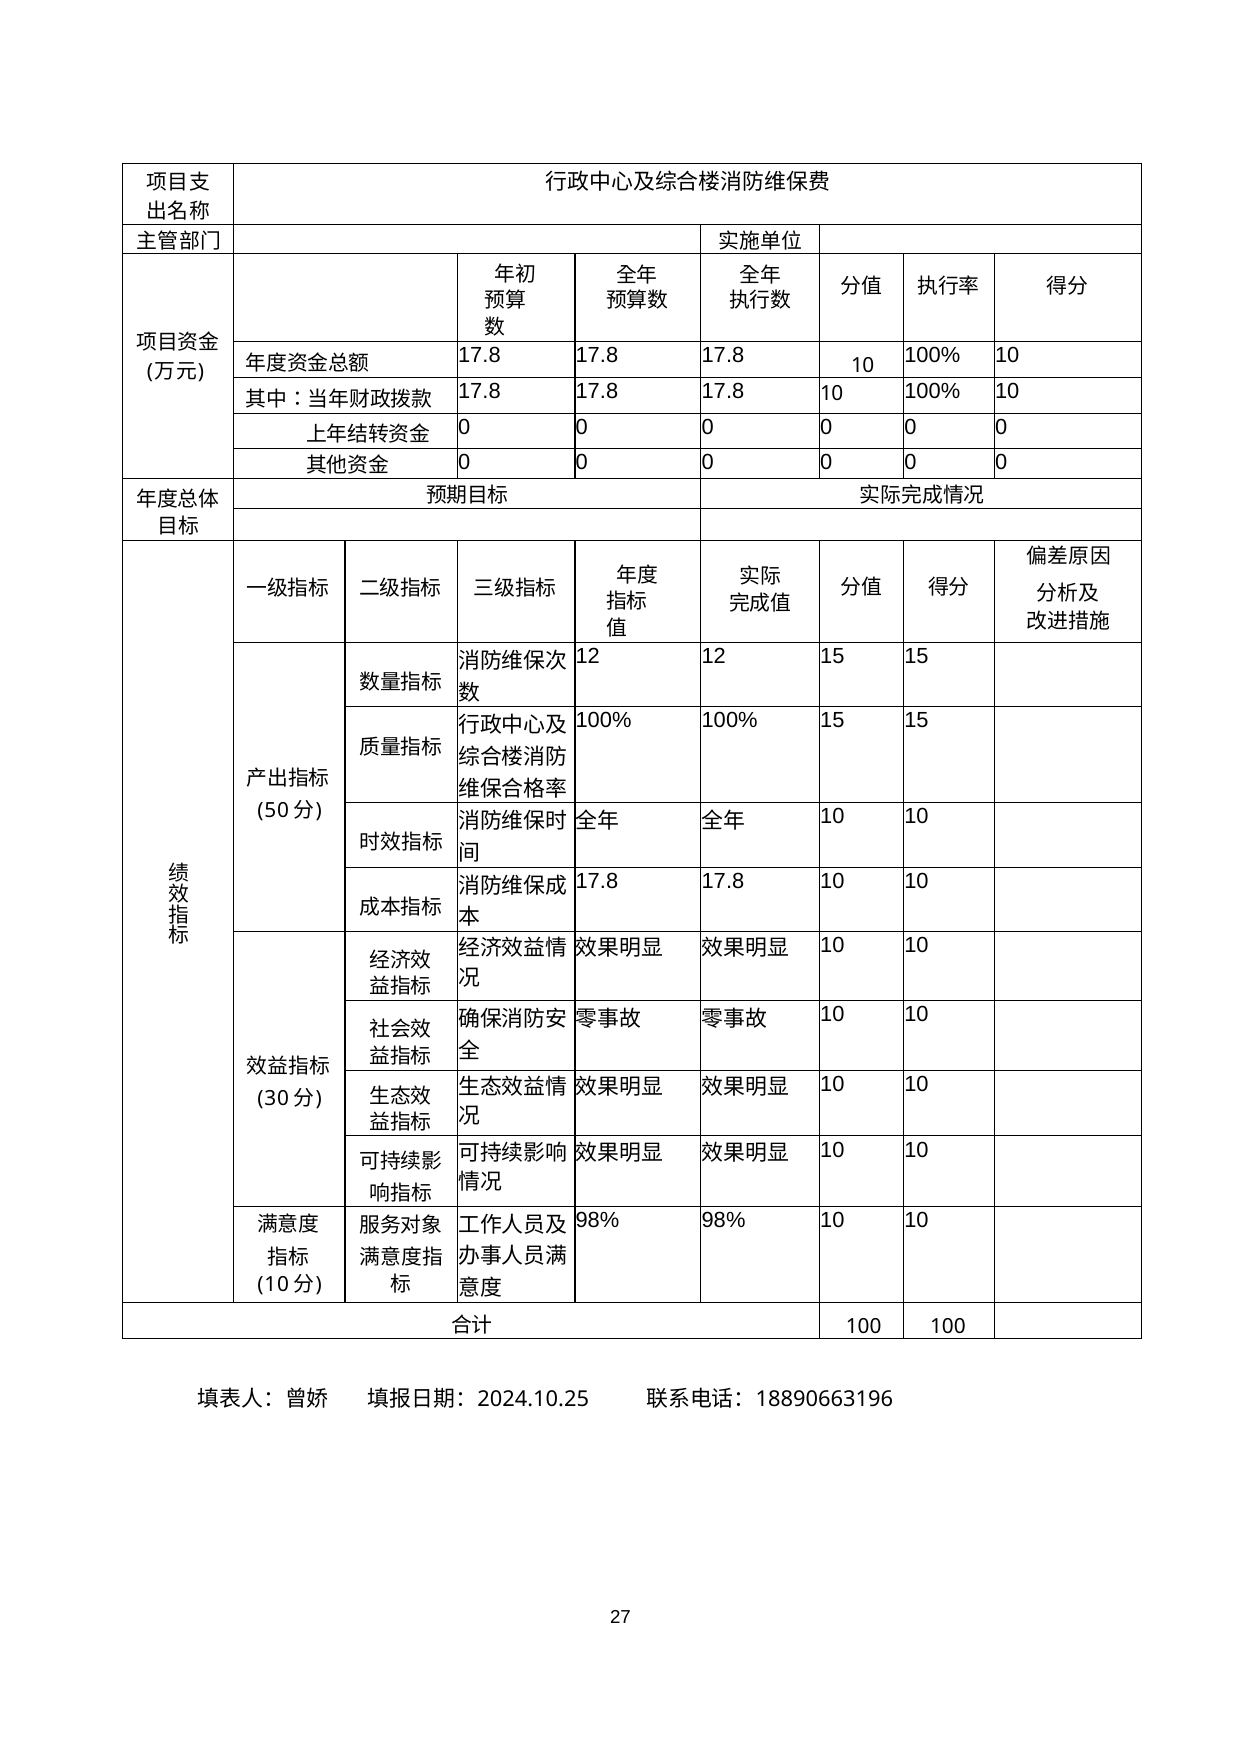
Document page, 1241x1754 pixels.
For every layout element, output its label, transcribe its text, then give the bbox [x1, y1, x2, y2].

table_cell 17.8 [576, 378, 700, 413]
table_cell 10 [820, 1207, 903, 1302]
table_cell 可持续影 响指标 [346, 1136, 457, 1206]
table_cell 效果明显 [701, 1136, 819, 1206]
table_cell 17.8 [701, 342, 819, 377]
table_cell 社会效益指标 [346, 1001, 457, 1069]
table_cell 17.8 [576, 868, 700, 931]
table_cell 0 [701, 449, 819, 478]
table_cell 10 [820, 342, 903, 377]
table_cell 100 [904, 1303, 994, 1338]
table_cell 其他资金 [234, 449, 457, 478]
table_cell 10 [820, 1136, 903, 1206]
table_cell 合计 [123, 1303, 819, 1338]
table_cell 三级指标 [458, 541, 574, 642]
table_cell 数量指标 [346, 643, 457, 706]
table_cell [995, 1071, 1141, 1135]
table_cell 0 [904, 414, 994, 448]
table_cell [995, 868, 1141, 931]
table_cell [995, 1207, 1141, 1302]
table_cell 15 [820, 707, 903, 802]
table_cell 经济效益情况 [458, 932, 574, 1000]
table_cell 绩效指标 [123, 541, 233, 1302]
table_cell 15 [904, 707, 994, 802]
table_cell 10 [995, 378, 1141, 413]
table_cell 成本指标 [346, 868, 457, 931]
table_cell 0 [995, 414, 1141, 448]
table_cell 年度指标值 [576, 541, 700, 642]
table_cell 10 [820, 1001, 903, 1069]
table_cell 消防维保次数 [458, 643, 574, 706]
table_cell 得分 [904, 541, 994, 642]
table_cell 全年执行数 [701, 254, 819, 341]
table_cell 10 [904, 868, 994, 931]
table_cell 消防维保成本 [458, 868, 574, 931]
table_cell 得分 [995, 254, 1141, 341]
table_cell 主管部门 [123, 225, 233, 253]
table_cell 实际完成值 [701, 541, 819, 642]
table_cell 10 [995, 342, 1141, 377]
table_cell [995, 707, 1141, 802]
table_cell 10 [820, 803, 903, 867]
table_cell 年度总体目标 [123, 479, 233, 540]
table_cell [701, 509, 1141, 540]
table_header 项目支出名称 [123, 164, 233, 224]
table_cell 10 [904, 1136, 994, 1206]
table_cell 生态效益指标 [346, 1071, 457, 1135]
table_cell 分值 [820, 541, 903, 642]
table_cell [995, 803, 1141, 867]
table_cell 经济效益指标 [346, 932, 457, 1000]
table_cell 二级指标 [346, 541, 457, 642]
table_cell 年度资金总额 [234, 342, 457, 377]
table_cell 时效指标 [346, 803, 457, 867]
table_cell [995, 1303, 1141, 1338]
table_cell 效果明显 [701, 1071, 819, 1135]
table_cell 10 [820, 1071, 903, 1135]
table_cell 10 [820, 868, 903, 931]
table_cell [995, 1001, 1141, 1069]
table_cell 0 [458, 449, 574, 478]
table_cell 行政中心及综合楼消防维保合格率 [458, 707, 574, 802]
table_cell 效果明显 [576, 932, 700, 1000]
table_cell 消防维保时间 [458, 803, 574, 867]
table_cell 可持续影响情况 [458, 1136, 574, 1206]
table_cell 15 [820, 643, 903, 706]
table_cell 12 [576, 643, 700, 706]
table_cell 质量指标 [346, 707, 457, 802]
table_cell 生态效益情况 [458, 1071, 574, 1135]
table_cell 一级指标 [234, 541, 344, 642]
table_cell 0 [820, 449, 903, 478]
table_cell 实际完成情况 [701, 479, 1141, 508]
table_cell 工作人员及办事人员满意度 [458, 1207, 574, 1302]
table_cell 全年预算数 [576, 254, 700, 341]
table_cell 10 [904, 803, 994, 867]
table_cell 分值 [820, 254, 903, 341]
table_cell 0 [458, 414, 574, 448]
table_cell 服务对象 满意度指 标 [346, 1207, 457, 1302]
table_cell 98% [576, 1207, 700, 1302]
table_cell 0 [701, 414, 819, 448]
table_cell 0 [576, 414, 700, 448]
table_cell [995, 1136, 1141, 1206]
table_cell 0 [904, 449, 994, 478]
table_cell 零事故 [576, 1001, 700, 1069]
table_cell 产出指标 (50分) [234, 643, 344, 931]
table_cell 效果明显 [576, 1071, 700, 1135]
table_cell 满意度 指标 (10分) [234, 1207, 344, 1302]
table_cell 年初预算数 [458, 254, 574, 341]
table_cell 其中：当年财政拨款 [234, 378, 457, 413]
table_cell 效益指标 (30分) [234, 932, 344, 1206]
table_cell 17.8 [458, 342, 574, 377]
table_cell 100% [576, 707, 700, 802]
table_cell 执行率 [904, 254, 994, 341]
table_cell 效果明显 [576, 1136, 700, 1206]
table_cell 0 [820, 414, 903, 448]
table_cell 12 [701, 643, 819, 706]
table_cell 10 [904, 1071, 994, 1135]
table_cell 10 [820, 378, 903, 413]
table_cell 确保消防安全 [458, 1001, 574, 1069]
table_cell 10 [904, 1001, 994, 1069]
table_cell 全年 [576, 803, 700, 867]
table_cell [820, 225, 1141, 253]
table_cell 偏差原因 分析及 改进措施 [995, 541, 1141, 642]
table_cell 17.8 [458, 378, 574, 413]
table_cell [234, 509, 700, 540]
table_cell 100% [701, 707, 819, 802]
table_cell 100% [904, 342, 994, 377]
table_cell 0 [995, 449, 1141, 478]
table_cell 10 [820, 932, 903, 1000]
table_header 行政中心及综合楼消防维保费 [234, 164, 1141, 224]
table_cell 17.8 [701, 868, 819, 931]
table_cell 10 [904, 932, 994, 1000]
table_cell [995, 643, 1141, 706]
table_cell [995, 932, 1141, 1000]
table_cell 17.8 [701, 378, 819, 413]
table_cell 15 [904, 643, 994, 706]
table_cell 预期目标 [234, 479, 700, 508]
table_cell 10 [904, 1207, 994, 1302]
table_cell [234, 254, 457, 341]
table_cell 项目资金 (万元) [123, 254, 233, 478]
table_cell [234, 225, 700, 253]
table_cell 98% [701, 1207, 819, 1302]
table_cell 100% [904, 378, 994, 413]
table_cell 100 [820, 1303, 903, 1338]
table_cell 实施单位 [701, 225, 819, 253]
table_cell 零事故 [701, 1001, 819, 1069]
table_cell 效果明显 [701, 932, 819, 1000]
table_cell 17.8 [576, 342, 700, 377]
table_cell 全年 [701, 803, 819, 867]
table_cell 上年结转资金 [234, 414, 457, 448]
table_cell 0 [576, 449, 700, 478]
text 填表人：曾娇 填报日期：2024.10.25 联系电话：18890663196 [153, 1381, 1057, 1413]
